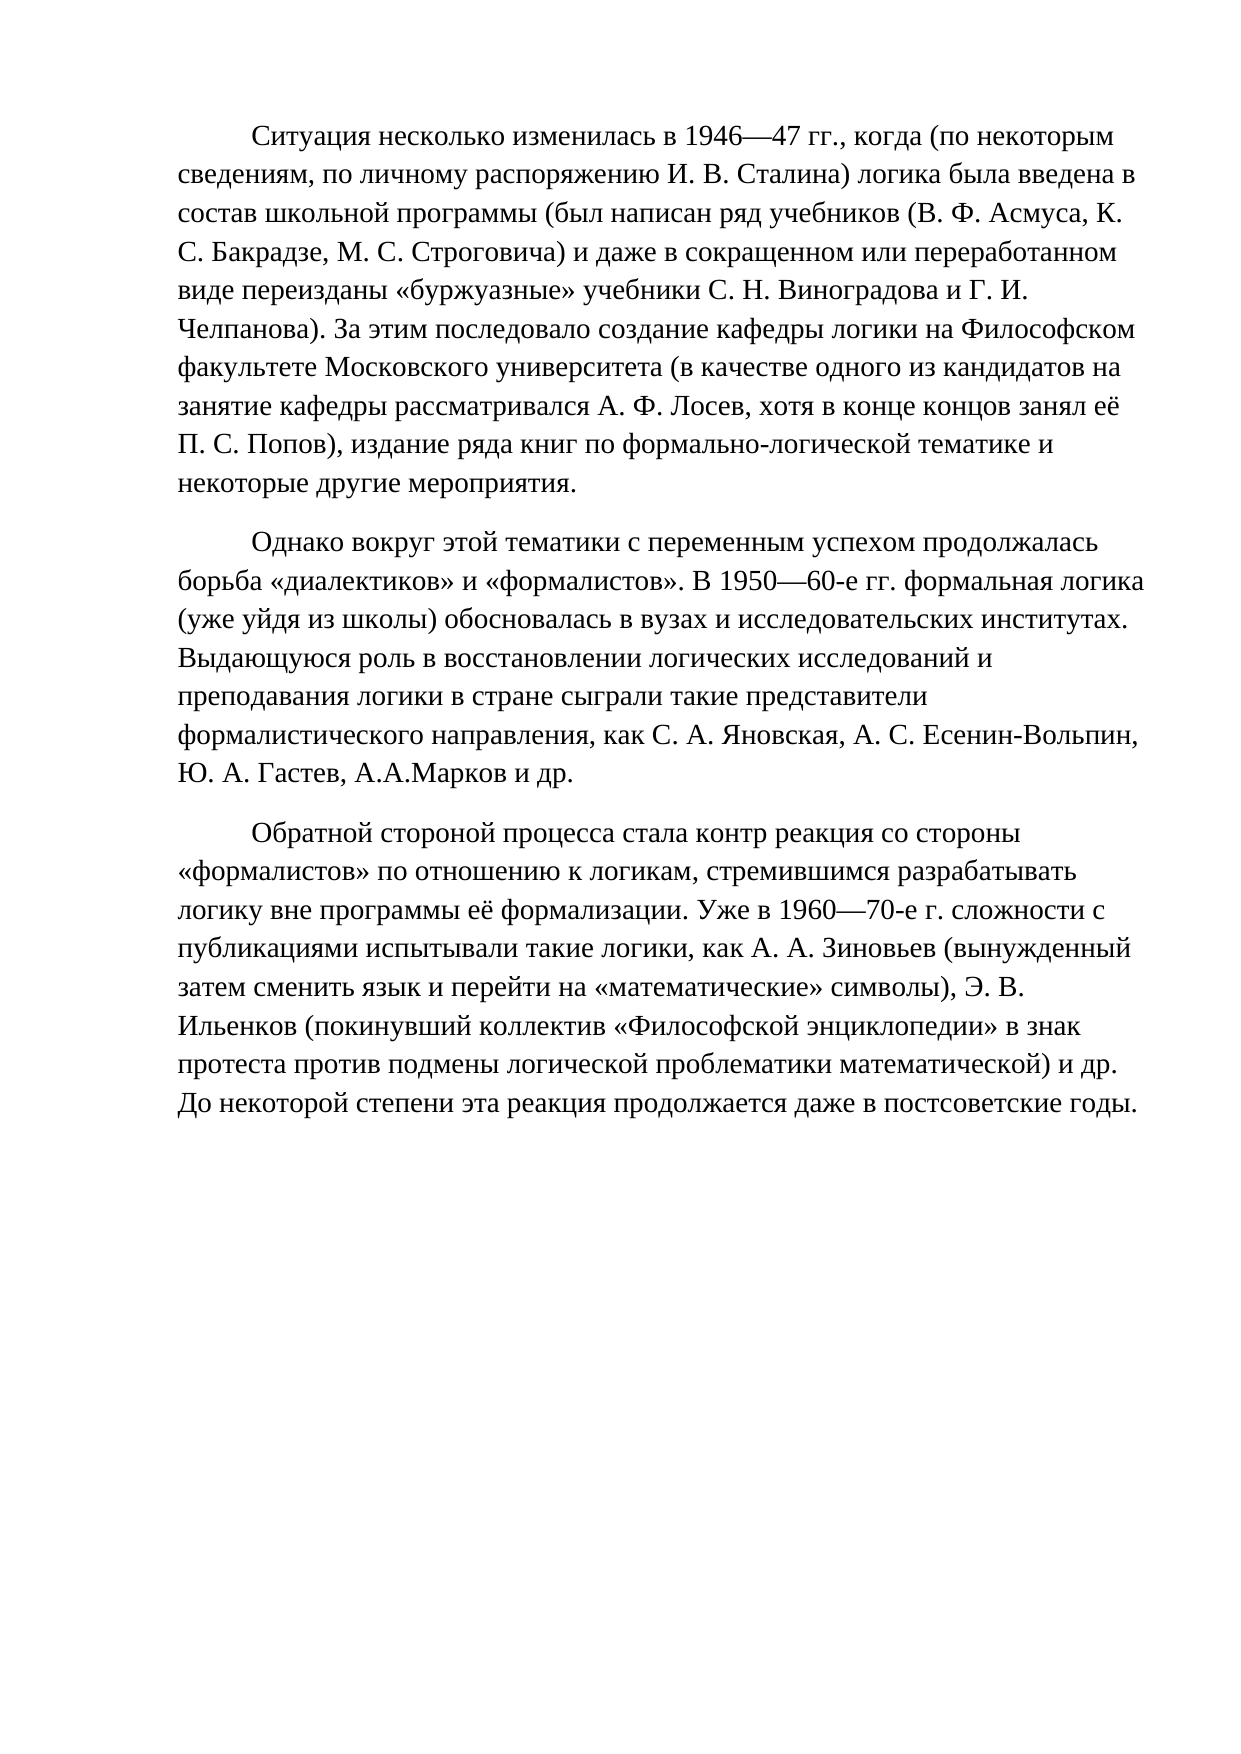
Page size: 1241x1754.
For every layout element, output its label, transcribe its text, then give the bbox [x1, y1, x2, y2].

text Обратной стороной процесса стала контр реакция со стороны «формалистов» по отношению к логикам, стремившимся разрабатывать логику вне программы её формализации. Уже в 1960—70-е г. сложности с публикациями испытывали такие логики, как А. А. Зиновьев (вынужденный затем сменить язык и перейти на «математические» символы), Э. В. Ильенков (покинувший коллектив «Философской энциклопедии» в знак протеста против подмены логической проблематики математической) и др. До некоторой степени эта реакция продолжается даже в постсоветские годы. [177, 815, 1152, 1118]
text Ситуация несколько изменилась в 1946—47 гг., когда (по некоторым сведениям, по личному распоряжению И. В. Сталина) логика была введена в состав школьной программы (был написан ряд учебников (В. Ф. Асмуса, К. С. Бакрадзе, М. С. Строговича) и даже в сокращенном или переработанном виде переизданы «буржуазные» учебники С. Н. Виноградова и Г. И. Челпанова). За этим последовало создание кафедры логики на Философском факультете Московского университета (в качестве одного из кандидатов на занятие кафедры рассматривался А. Ф. Лосев, хотя в конце концов занял её П. С. Попов), издание ряда книг по формально-логической тематике и некоторые другие мероприятия. [177, 118, 1152, 498]
text Однако вокруг этой тематики с переменным успехом продолжалась борьба «диалектиков» и «формалистов». В 1950—60-е гг. формальная логика (уже уйдя из школы) обосновалась в вузах и исследовательских институтах. Выдающуюся роль в восстановлении логических исследований и преподавания логики в стране сыграли такие представители формалистического направления, как С. А. Яновская, А. С. Есенин-Вольпин, Ю. А. Гастев, А.А.Марков и др. [177, 524, 1152, 789]
